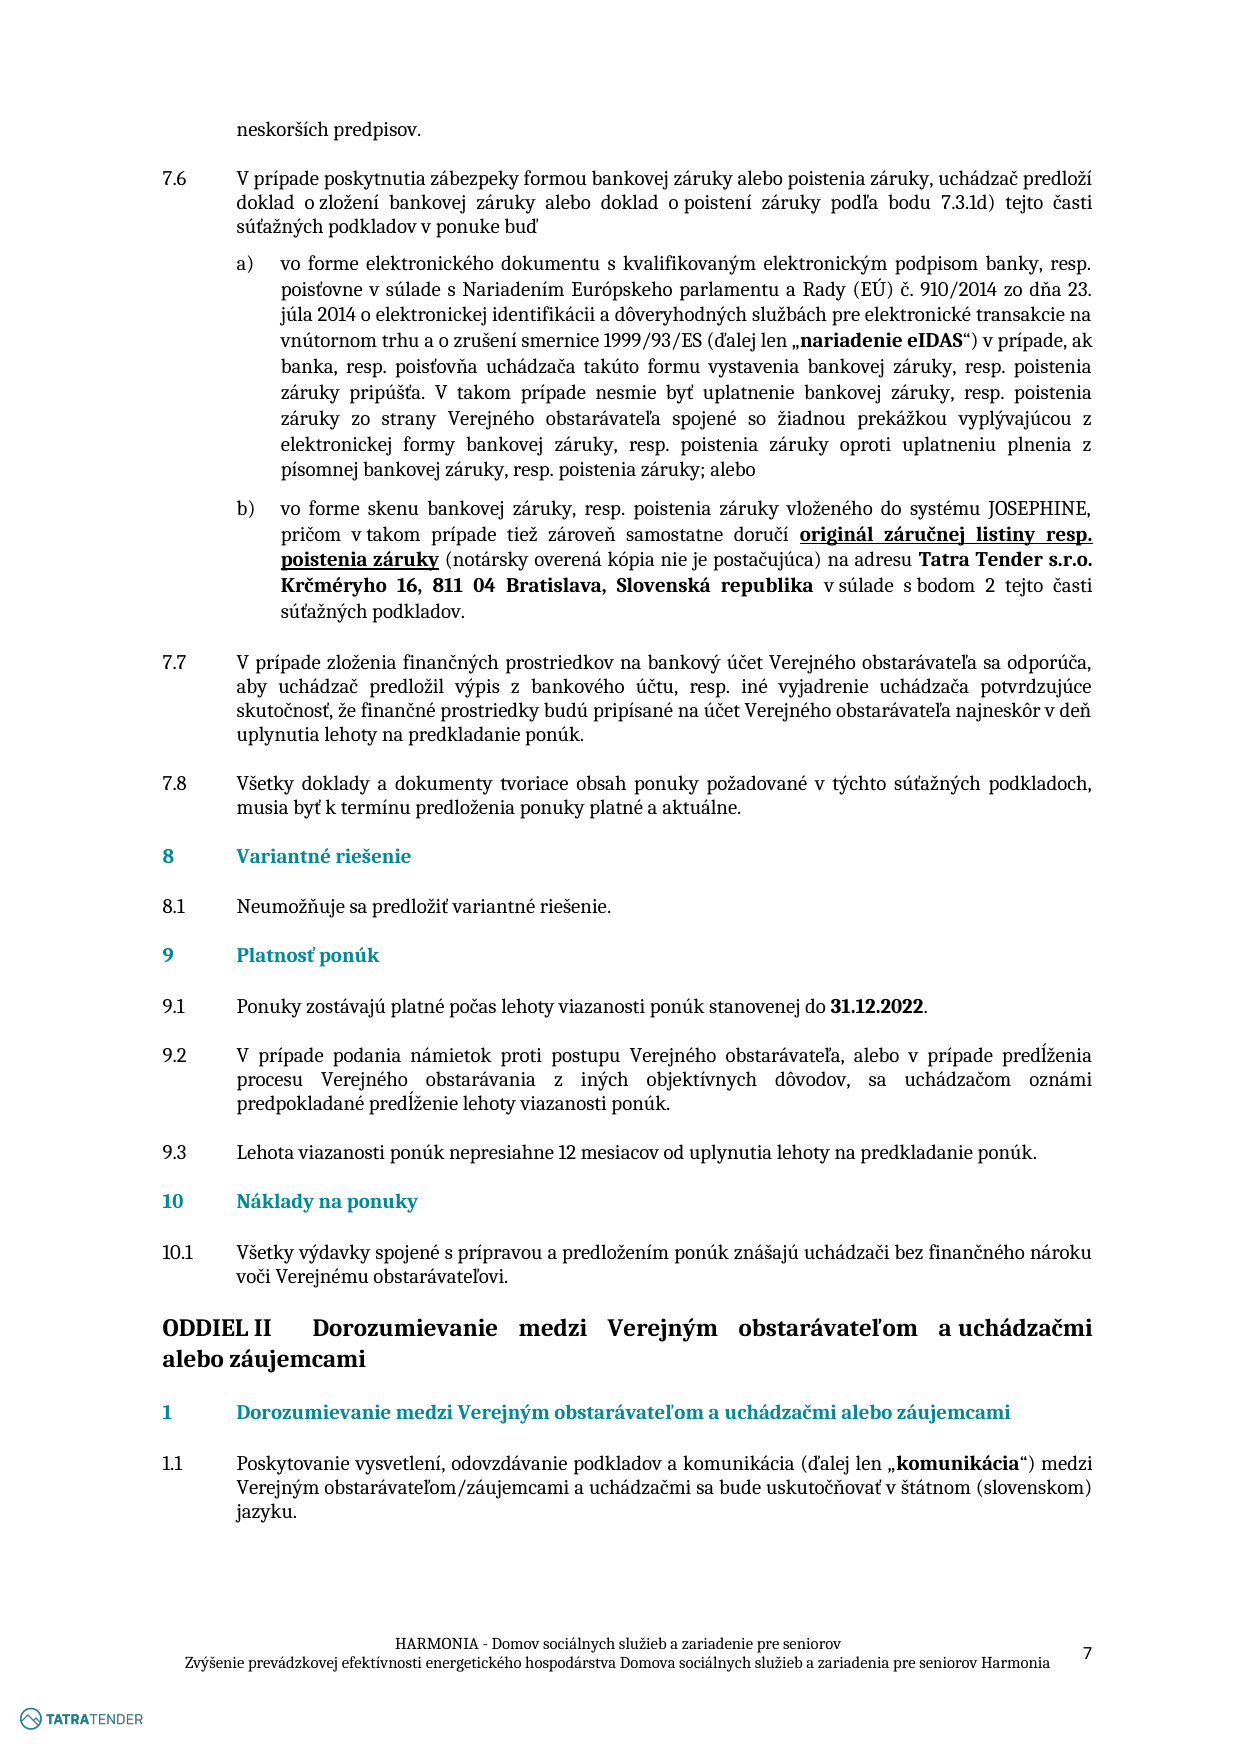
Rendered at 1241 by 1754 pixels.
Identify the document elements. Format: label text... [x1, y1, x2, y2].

subtitle V prípade podania námietok proti postupu Verejného obstarávateľa, alebo v prípade predĺženia procesu Verejného obstarávania z iných objektívnych dôvodov, sa uchádzačom oznámi predpokladané predĺženie lehoty viazanosti ponúk. [162, 1044, 1093, 1116]
subtitle Náklady na ponuky [162, 1190, 1093, 1214]
subtitle Dorozumievanie medzi Verejným obstarávateľom a uchádzačmi alebo záujemcami [162, 1401, 1093, 1424]
subtitle Všetky výdavky spojené s prípravou a predložením ponúk znášajú uchádzači bez finančného nároku voči Verejnému obstarávateľovi. [162, 1241, 1093, 1288]
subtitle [162, 118, 1093, 142]
subtitle Neumožňuje sa predložiť variantné riešenie. [162, 895, 1093, 919]
subtitle vo forme elektronického dokumentu s kvalifikovaným elektronickým podpisom banky, resp. poisťovne v súlade s Nariadením Európskeho parlamentu a Rady (EÚ) č. 910/2014 zo dňa 23. júla 2014 o elektronickej identifikácii a dôveryhodných službách pre elektronické transakcie na vnútornom trhu a o zrušení smernice 1999/93/ES (ďalej len „nariadenie eIDAS“) v prípade, ak banka, resp. poisťovňa uchádzača takúto formu vystavenia bankovej záruky, resp. poistenia záruky pripúšťa. V takom prípade nesmie byť uplatnenie bankovej záruky, resp. poistenia záruky zo strany Verejného obstarávateľa spojené so žiadnou prekážkou vyplývajúcou z elektronickej formy bankovej záruky, resp. poistenia záruky oproti uplatneniu plnenia z písomnej bankovej záruky, resp. poistenia záruky; alebo [236, 251, 1093, 482]
subtitle vo forme skenu bankovej záruky, resp. poistenia záruky vloženého do systému JOSEPHINE, pričom v takom prípade tiež zároveň samostatne doručí originál záručnej listiny resp. poistenia záruky (notársky overená kópia nie je postačujúca) na adresu Tatra Tender s.r.o. Krčméryho 16, 811 04 Bratislava, Slovenská republika v súlade s bodom 20 tejto časti súťažných podkladov. [236, 496, 1093, 624]
subtitle Ponuky zostávajú platné počas lehoty viazanosti ponúk stanovenej do 31.12.2022. [162, 995, 1093, 1019]
subtitle V prípade zloženia finančných prostriedkov na bankový účet Verejného obstarávateľa sa odporúča, aby uchádzač predložil výpis z bankového účtu, resp. iné vyjadrenie uchádzača potvrdzujúce skutočnosť, že finančné prostriedky budú pripísané na účet Verejného obstarávateľa najneskôr v deň uplynutia lehoty na predkladanie ponúk. [162, 651, 1093, 746]
subtitle Dorozumievanie medzi Verejným obstarávateľom a uchádzačmi alebo záujemcami [162, 1313, 1093, 1373]
subtitle Všetky doklady a dokumenty tvoriace obsah ponuky požadované v týchto súťažných podkladoch, musia byť k termínu predloženia ponuky platné a aktuálne. [162, 771, 1093, 819]
subtitle Variantné riešenie [162, 844, 1093, 868]
subtitle Platnosť ponúk [162, 944, 1093, 968]
subtitle V prípade poskytnutia zábezpeky formou bankovej záruky alebo poistenia záruky, uchádzač predloží doklad o zložení bankovej záruky alebo doklad o poistení záruky podľa bodu 7.3d) tejto časti súťažných podkladov v ponuke buď [162, 167, 1093, 239]
subtitle Lehota viazanosti ponúk nepresiahne 12 mesiacov od uplynutia lehoty na predkladanie ponúk. [162, 1141, 1093, 1165]
subtitle Poskytovanie vysvetlení, odovzdávanie podkladov a komunikácia (ďalej len „komunikácia“) medzi Verejným obstarávateľom/záujemcami a uchádzačmi sa bude uskutočňovať v štátnom (slovenskom) jazyku. [162, 1451, 1093, 1523]
picture [14, 1697, 153, 1739]
